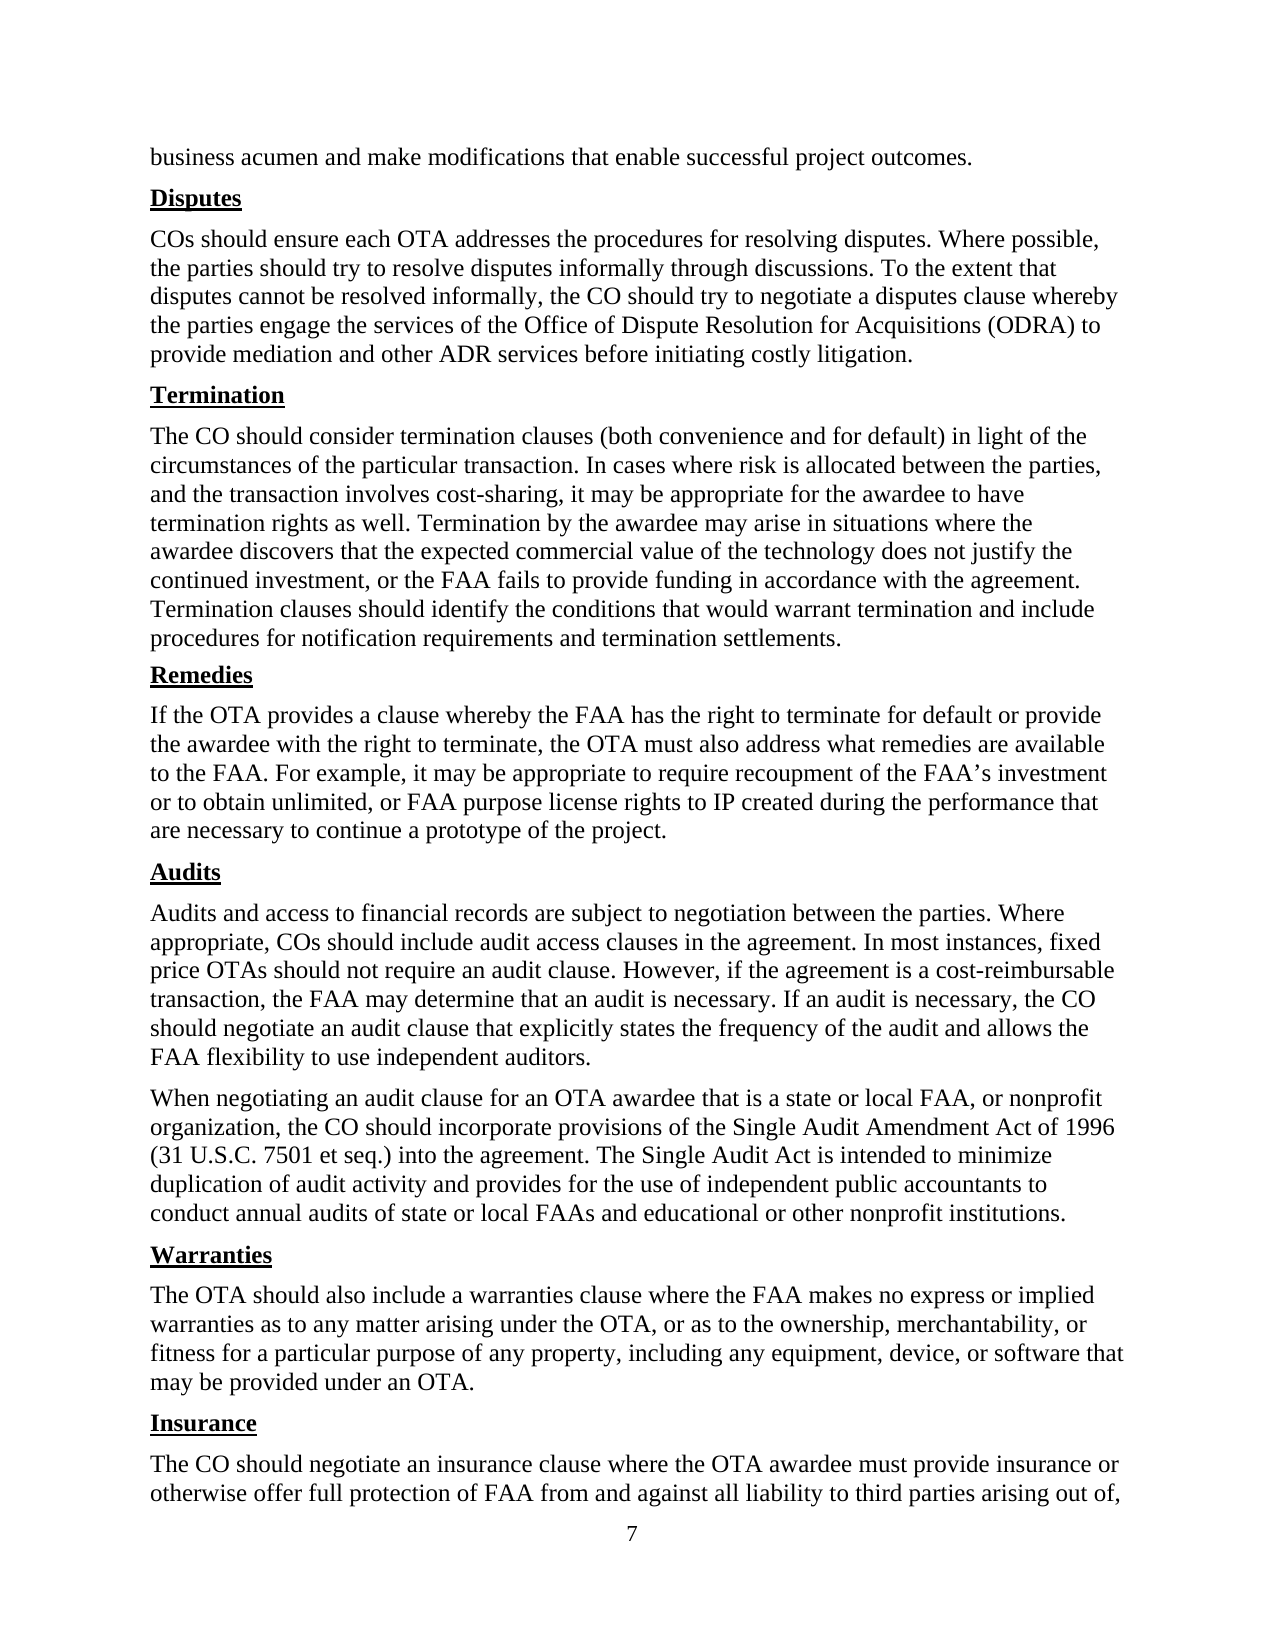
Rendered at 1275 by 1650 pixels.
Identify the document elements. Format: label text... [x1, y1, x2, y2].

subtitle Insurance [150, 1408, 1137, 1437]
subtitle Remedies [150, 660, 1137, 688]
text COs should ensure each OTA addresses the procedures for resolving disputes. Where possible, the parties should try to resolve disputes informally through discussions. To the extent that disputes cannot be resolved informally, the CO should try to negotiate a disputes clause whereby the parties engage the services of the Office of Dispute Resolution for Acquisitions (ODRA) to provide mediation and other ADR services before initiating costly litigation. [150, 224, 1121, 368]
text The OTA should also include a warranties clause where the FAA makes no express or implied warranties as to any matter arising under the OTA, or as to the ownership, merchantability, or fitness for a particular purpose of any property, including any equipment, device, or software that may be provided under an OTA. [150, 1280, 1126, 1395]
subtitle Disputes [150, 183, 1137, 212]
text Audits and access to financial records are subject to negotiation between the parties. Where appropriate, COs should include audit access clauses in the agreement. In most instances, fixed price OTAs should not require an audit clause. However, if the agreement is a cost-reimbursable transaction, the FAA may determine that an audit is necessary. If an audit is necessary, the CO should negotiate an audit clause that explicitly states the frequency of the audit and allows the FAA flexibility to use independent auditors. [150, 898, 1117, 1070]
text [150, 1449, 1123, 1507]
subtitle Audits [150, 857, 1137, 886]
text The CO should consider termination clauses (both convenience and for default) in light of the circumstances of the particular transaction. In cases where risk is allocated between the parties, and the transaction involves cost-sharing, it may be appropriate for the awardee to have termination rights as well. Termination by the awardee may arise in situations where the awardee discovers that the expected commercial value of the technology does not justify the continued investment, or the FAA fails to provide funding in accordance with the agreement. Termination clauses should identify the conditions that would warrant termination and include procedures for notification requirements and termination settlements. [150, 421, 1104, 651]
text If the OTA provides a clause whereby the FAA has the right to terminate for default or provide the awardee with the right to terminate, the OTA must also address what remedies are available to the FAA. For example, it may be appropriate to require recoupment of the FAA’s investment or to obtain unlimited, or FAA purpose license rights to IP created during the performance that are necessary to continue a prototype of the project. [150, 700, 1109, 844]
subtitle Termination [150, 381, 1137, 409]
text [150, 142, 1126, 170]
text When negotiating an audit clause for an OTA awardee that is a state or local FAA, or nonprofit organization, the CO should incorporate provisions of the Single Audit Amendment Act of 1996 (31 U.S.C. 7501 et seq.) into the agreement. The Single Audit Act is intended to minimize duplication of audit activity and provides for the use of independent public accountants to conduct annual audits of state or local FAAs and educational or other nonprofit institutions. [150, 1083, 1117, 1227]
subtitle Warranties [150, 1240, 1137, 1268]
